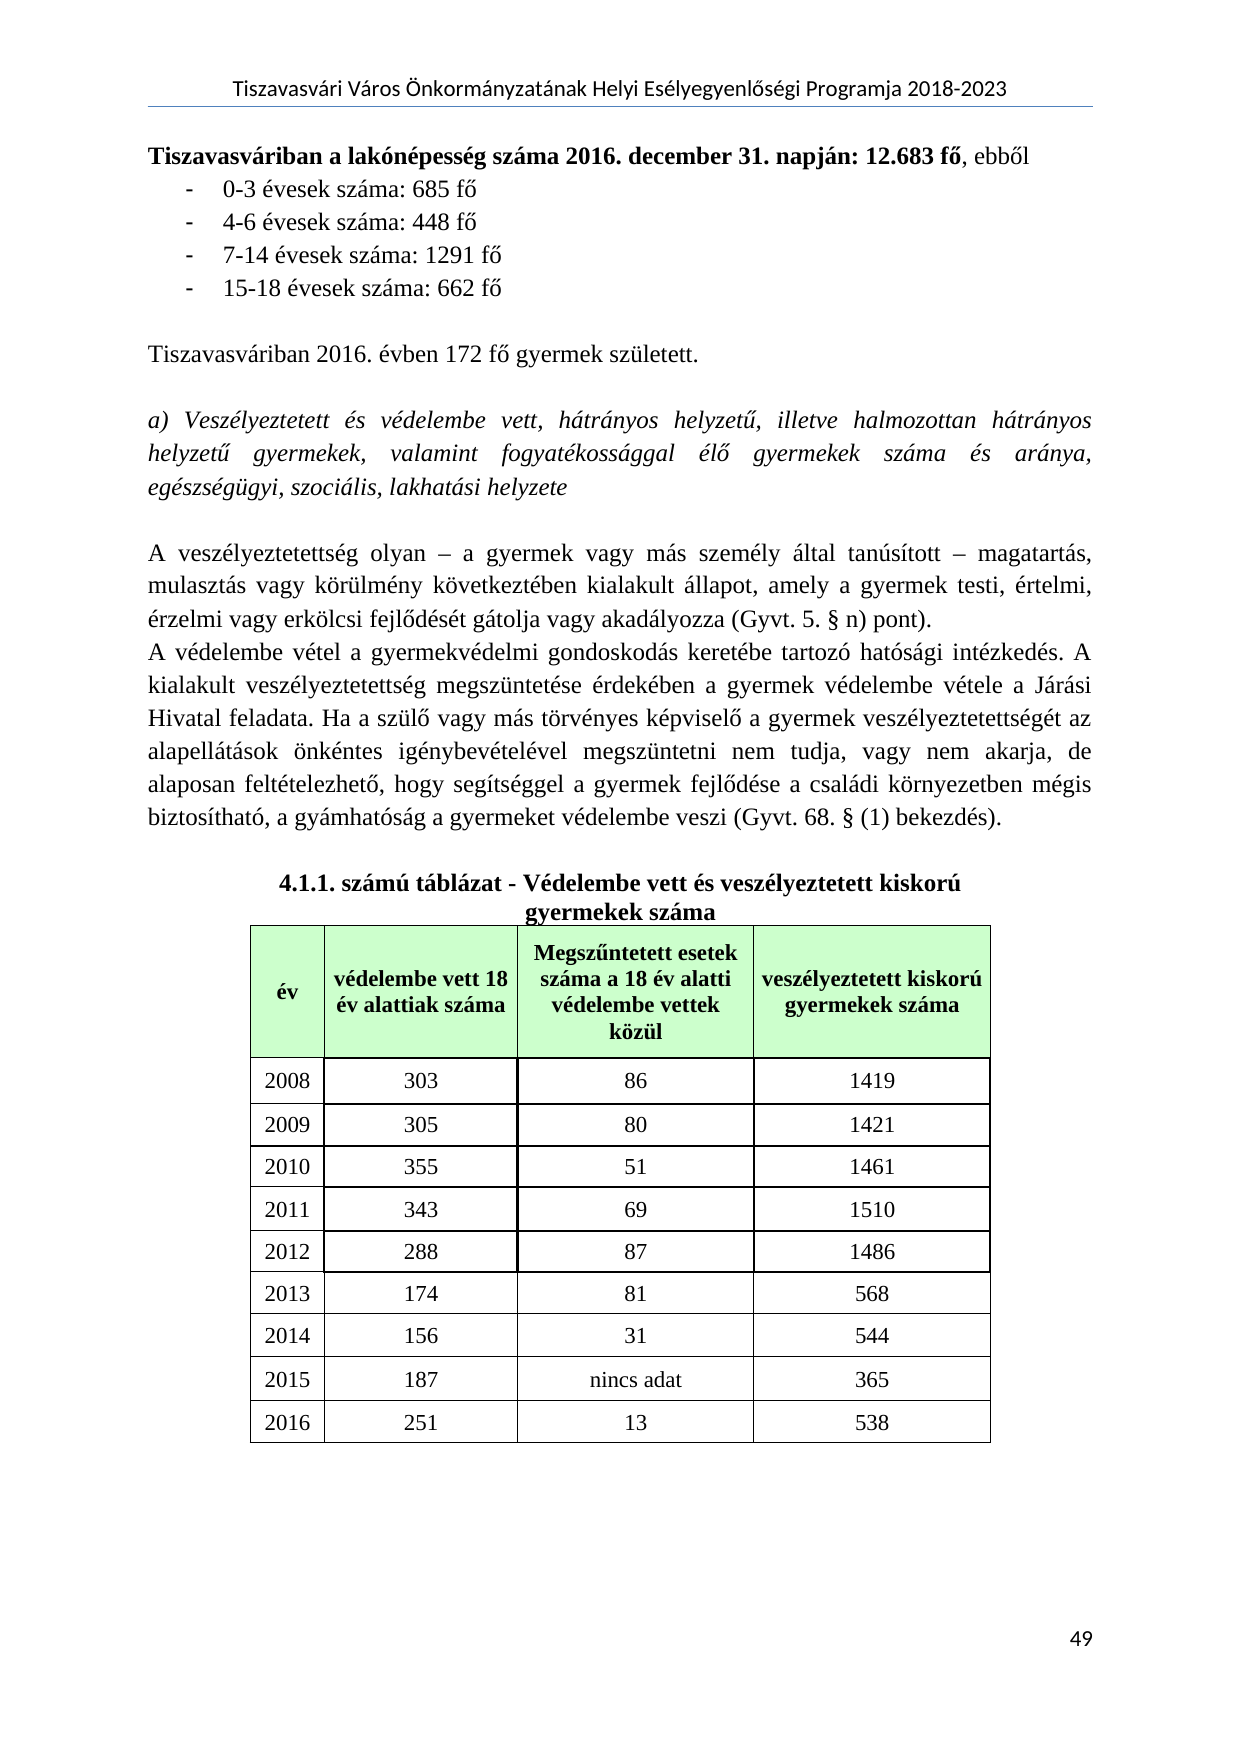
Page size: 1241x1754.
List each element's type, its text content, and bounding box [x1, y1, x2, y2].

table_cell 174 [325, 1273, 517, 1313]
table_cell 51 [519, 1147, 753, 1186]
table_cell 2015 [251, 1357, 324, 1400]
table_cell 1421 [755, 1105, 989, 1145]
list 4-6 évesek száma: 448 fő [185, 207, 1093, 236]
table_cell 69 [519, 1188, 753, 1230]
table_cell 87 [519, 1232, 753, 1271]
text A védelembe vétel a gyermekvédelmi gondoskodás keretébe tartozó hatósági intézkedés. A kialakult veszélyeztetettség megszüntetése érdekében a gyermek védelembe vétele a Járási Hivatal feladata. Ha a szülő vagy más törvényes képviselő a gyermek veszélyeztetettségét az alapellátások önkéntes igénybevételével megszüntetni nem tudja, vagy nem akarja, de alaposan feltételezhető, hogy segítséggel a gyermek fejlődése a családi környezetben mégis biztosítható, a gyámhatóság a gyermeket védelembe veszi (Gyvt. 68. § (1) bekezdés). [148, 637, 1093, 831]
table_cell 343 [325, 1188, 516, 1230]
table_cell 1486 [755, 1232, 989, 1271]
table_cell 2016 [251, 1401, 324, 1442]
table_cell veszélyeztetett kiskorú gyermekek száma [754, 926, 990, 1057]
table_cell 2014 [251, 1314, 324, 1356]
table_cell év [251, 926, 324, 1057]
table_cell 365 [754, 1357, 990, 1400]
table_cell 187 [325, 1357, 517, 1400]
table_cell 544 [754, 1314, 990, 1356]
text Tiszavasváriban a lakónépesség száma 2016. december 31. napján: 12.683 fő, ebből [148, 141, 1093, 170]
table_cell 156 [325, 1314, 517, 1356]
table_cell védelembe vett 18 év alattiak száma [325, 926, 517, 1057]
text a) Veszélyeztetett és védelembe vett, hátrányos helyzetű, illetve halmozottan hátrányos helyzetű gyermekek, valamint fogyatékossággal élő gyermekek száma és aránya, egészségügyi, szociális, lakhatási helyzete [148, 406, 1093, 500]
table_cell 2010 [251, 1147, 323, 1186]
table_cell 303 [325, 1059, 516, 1103]
table_cell 2008 [251, 1058, 323, 1103]
list 7-14 évesek száma: 1291 fő [185, 240, 1093, 269]
table_cell nincs adat [518, 1357, 753, 1400]
table_cell 80 [519, 1105, 753, 1145]
table_cell 2009 [251, 1104, 323, 1145]
table_cell 2011 [251, 1187, 323, 1230]
table_cell 2013 [251, 1272, 324, 1313]
table_cell 81 [518, 1273, 753, 1313]
table_cell 31 [518, 1314, 753, 1356]
table_cell 1461 [755, 1147, 989, 1186]
list 0-3 évesek száma: 685 fő [185, 174, 1093, 203]
table_cell 86 [519, 1059, 753, 1103]
table_cell 1419 [755, 1059, 989, 1103]
text Tiszavasváriban 2016. évben 172 fő gyermek született. [148, 339, 1093, 368]
table_cell 13 [518, 1401, 753, 1442]
text A veszélyeztetettség olyan – a gyermek vagy más személy által tanúsított – magatartás, mulasztás vagy körülmény következtében kialakult állapot, amely a gyermek testi, értelmi, érzelmi vagy erkölcsi fejlődését gátolja vagy akadályozza (Gyvt. 5. § n) pont). [148, 538, 1093, 632]
table_cell 288 [325, 1232, 516, 1271]
table_cell 568 [754, 1273, 990, 1313]
list 15-18 évesek száma: 662 fő [185, 273, 1093, 302]
table_cell 251 [325, 1401, 517, 1442]
table_cell 305 [325, 1105, 516, 1145]
table_cell 355 [325, 1147, 516, 1186]
table_cell Megszűntetett esetek száma a 18 év alatti védelembe vettek közül [518, 926, 753, 1057]
table_cell 1510 [755, 1188, 989, 1230]
table_cell 538 [754, 1401, 990, 1442]
table_cell 2012 [251, 1231, 323, 1271]
table_header 4.1.1. számú táblázat - Védelembe vett és veszélyeztetett kiskorú gyermekek száma [250, 868, 990, 925]
